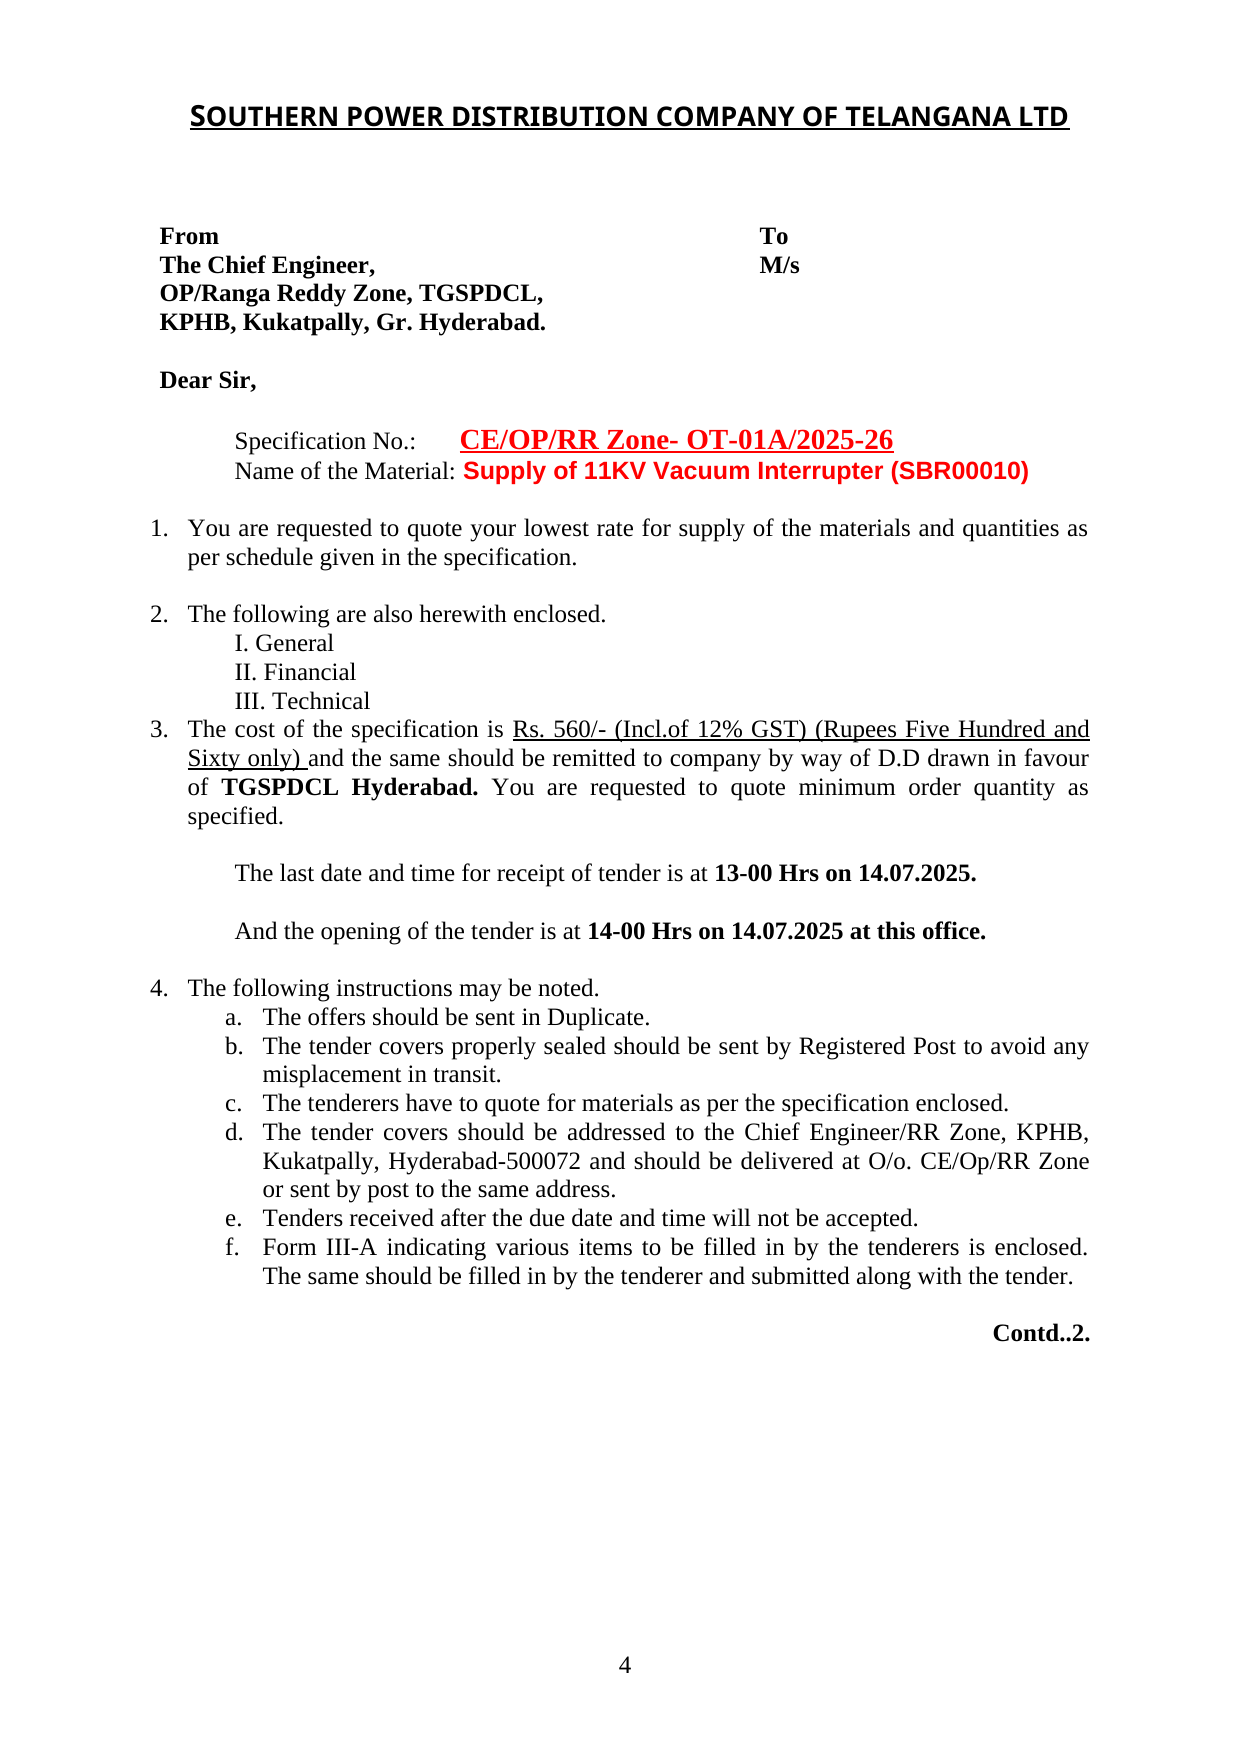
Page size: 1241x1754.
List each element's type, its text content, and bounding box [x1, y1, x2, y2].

subtitle From To [159, 221, 1090, 250]
text Contd..2. [534, 1318, 1090, 1347]
text Name of the Material: Supply of 11KV Vacuum Interrupter (SBR00010) [234, 456, 1090, 484]
list The following are also herewith enclosed. [150, 599, 1090, 628]
text I. General [234, 628, 1090, 657]
list Tenders received after the due date and time will not be accepted. [225, 1203, 1090, 1232]
list The cost of the specification is Rs. 560/- (Incl.of 12% GST) (Rupees Five Hundred and Sixty only) and the same should be remitted to company by way of D.D drawn in favour of TGSPDCL Hyderabad. You are requested to quote minimum order quantity as specified. [150, 714, 1090, 829]
text SOUTHERN POWER DISTRIBUTION COMPANY OF TELANGANA LTD [169, 95, 1090, 135]
list Form III-A indicating various items to be filled in by the tenderers is enclosed. The same should be filled in by the tenderer and submitted along with the tender. [225, 1232, 1090, 1289]
text Dear Sir, [159, 365, 1090, 393]
text KPHB, Kukatpally, Gr. Hyderabad. [159, 307, 1090, 336]
text II. Financial [234, 657, 1090, 686]
text The Chief Engineer, M/s [159, 250, 1090, 278]
list The offers should be sent in Duplicate. [225, 1002, 1090, 1031]
subtitle Specification No.: CE/OP/RR Zone- OT-01A/2025-26 [159, 422, 1090, 456]
list The tender covers should be addressed to the Chief Engineer/RR Zone, KPHB, Kukatpally, Hyderabad-500072 and should be delivered at O/o. CE/Op/RR Zone or sent by post to the same address. [225, 1117, 1090, 1203]
list The tender covers properly sealed should be sent by Registered Post to avoid any misplacement in transit. [225, 1031, 1090, 1088]
list The tenderers have to quote for materials as per the specification enclosed. [225, 1088, 1090, 1117]
list You are requested to quote your lowest rate for supply of the materials and quantities as per schedule given in the specification. [150, 513, 1090, 571]
list The following instructions may be noted. [150, 973, 1090, 1002]
text And the opening of the tender is at 14-00 Hrs on 14.07.2025 at this office. [234, 916, 1090, 944]
text III. Technical [234, 686, 1090, 714]
text The last date and time for receipt of tender is at 13-00 Hrs on 14.07.2025. [234, 858, 1090, 887]
text OP/Ranga Reddy Zone, TGSPDCL, [159, 278, 1090, 307]
